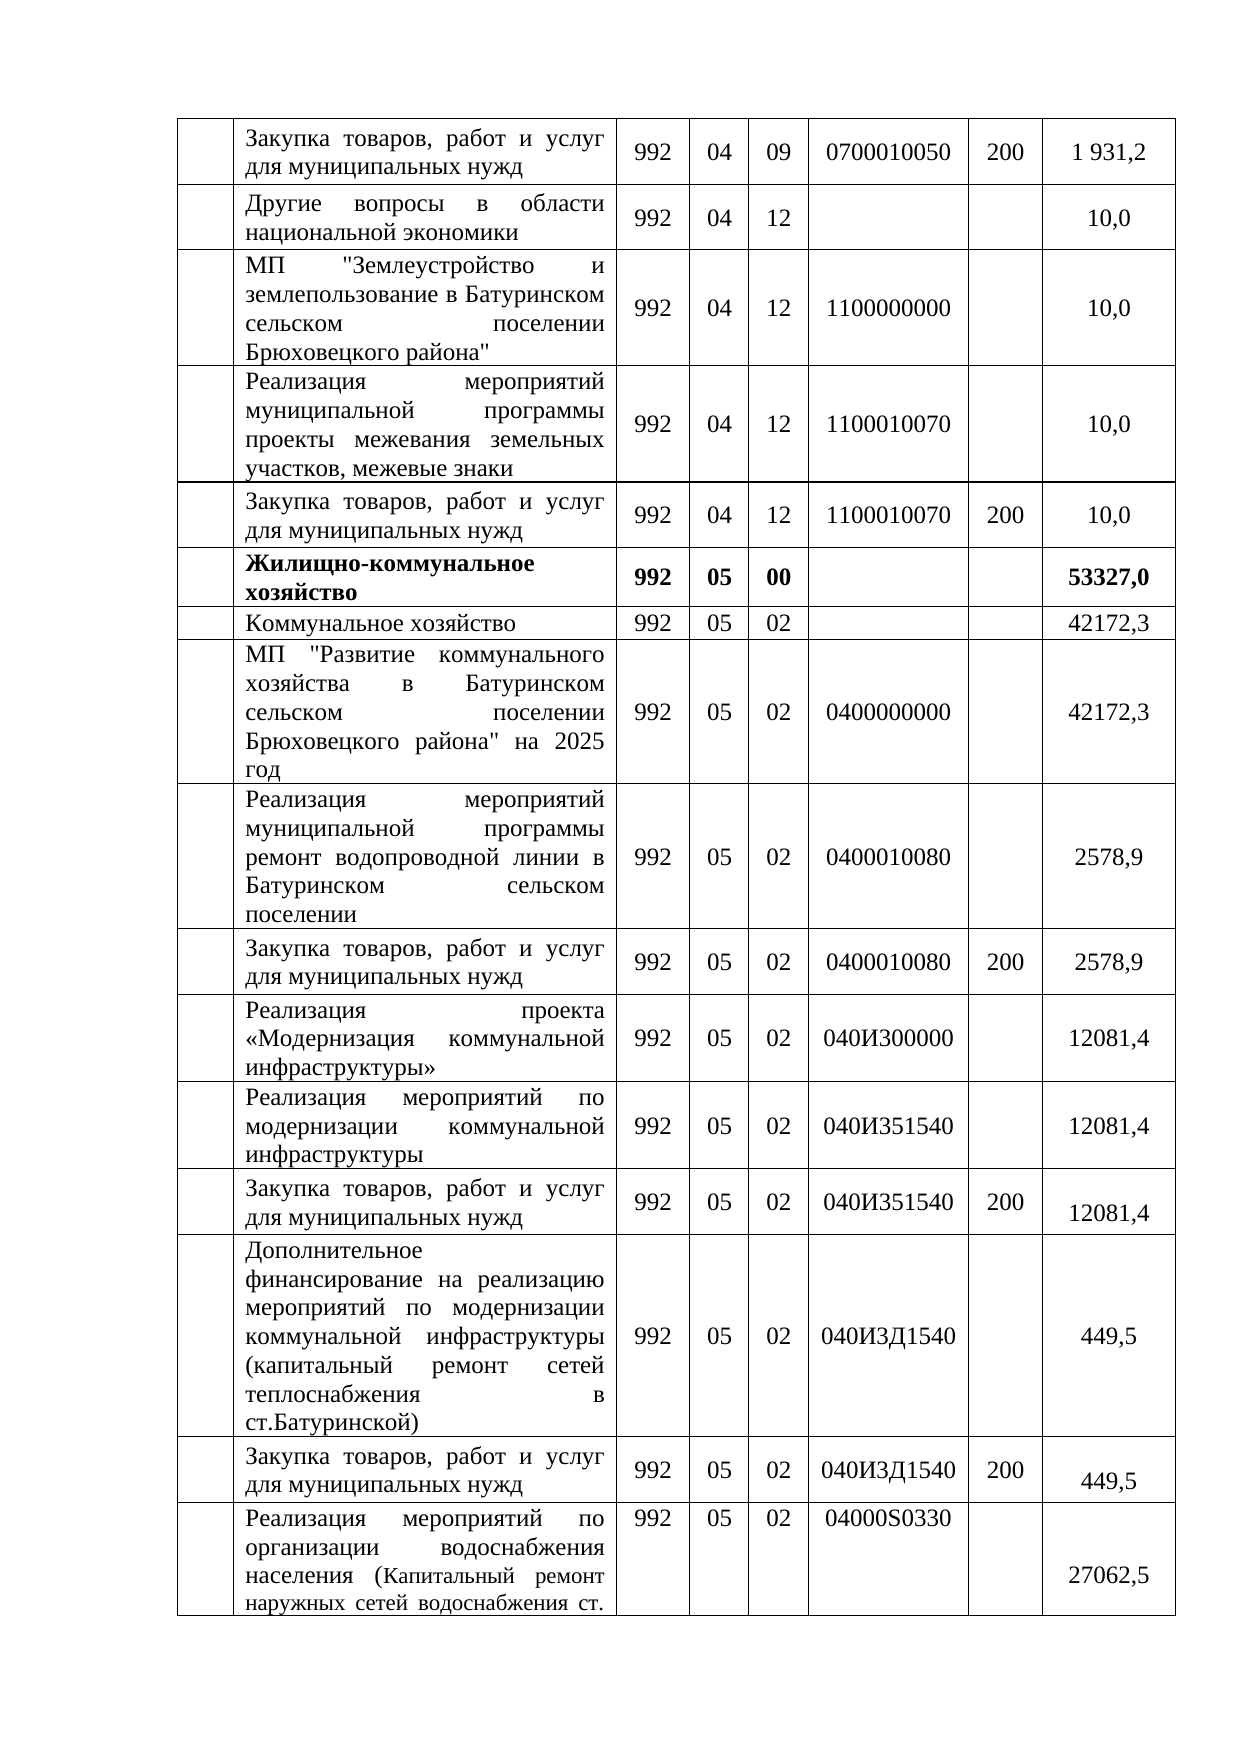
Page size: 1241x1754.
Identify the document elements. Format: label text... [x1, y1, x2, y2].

table_cell 449,5 [1043, 1437, 1175, 1502]
table_cell 05 [690, 548, 748, 606]
table_cell 02 [749, 929, 808, 994]
table_cell 02 [749, 640, 808, 783]
table_cell МП "Развитие коммунального хозяйства в Батуринском сельском поселении Брюховецкого района" на 2025 год [234, 640, 616, 783]
table_cell [178, 1437, 233, 1502]
table_cell 992 [617, 250, 689, 365]
table_cell Реализация мероприятий муниципальной программы ремонт водопроводной линии в Батуринском сельском поселении [234, 784, 616, 928]
table_cell 02 [749, 1235, 808, 1436]
table_cell 992 [617, 483, 689, 547]
table_cell [178, 185, 233, 249]
table_cell 040И300000 [809, 995, 968, 1081]
table_cell 1100010070 [809, 483, 968, 547]
table_cell 12 [749, 483, 808, 547]
table_cell [178, 607, 233, 638]
table_cell 992 [617, 185, 689, 249]
table_cell Жилищно-коммунальное хозяйство [234, 548, 616, 606]
table_cell [969, 185, 1042, 249]
table_cell 0700010050 [809, 119, 968, 184]
table_cell Реализация мероприятий муниципальной программы проекты межевания земельных участков, межевые знаки [234, 366, 616, 481]
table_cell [234, 1503, 616, 1615]
table_cell 42172,3 [1043, 607, 1175, 638]
table_cell 200 [969, 1437, 1042, 1502]
table_cell 04 [690, 366, 748, 481]
table_cell 05 [690, 995, 748, 1081]
table_cell 05 [690, 929, 748, 994]
table_cell 12081,4 [1043, 1082, 1175, 1168]
table_cell Коммунальное хозяйство [234, 607, 616, 638]
table_cell 992 [617, 640, 689, 783]
table_cell 04 [690, 185, 748, 249]
table_cell 2578,9 [1043, 784, 1175, 928]
table_cell 05 [690, 1437, 748, 1502]
table_cell 04 [690, 483, 748, 547]
table_cell 12 [749, 250, 808, 365]
table_cell [178, 1235, 233, 1436]
table_cell 12081,4 [1043, 1169, 1175, 1234]
table_cell Реализация мероприятий по модернизации коммунальной инфраструктуры [234, 1082, 616, 1168]
table_cell 992 [617, 1082, 689, 1168]
table_cell [969, 1235, 1042, 1436]
table_cell 27062,5 [1043, 1503, 1175, 1615]
table_cell [178, 250, 233, 365]
table_cell Закупка товаров, работ и услуг для муниципальных нужд [234, 119, 616, 184]
table_cell 10,0 [1043, 483, 1175, 547]
table_cell 02 [749, 995, 808, 1081]
table_cell 05 [690, 784, 748, 928]
table_cell 05 [690, 1503, 748, 1615]
table_cell 05 [690, 1082, 748, 1168]
table_cell Дополнительное финансирование на реализацию мероприятий по модернизации коммунальной инфраструктуры (капитальный ремонт сетей теплоснабжения в ст.Батуринской) [234, 1235, 616, 1436]
table_cell 992 [617, 1437, 689, 1502]
table_cell 02 [749, 784, 808, 928]
table_cell 04000S0330 [809, 1503, 968, 1615]
table_cell 992 [617, 548, 689, 606]
table_cell [969, 1082, 1042, 1168]
table_cell 02 [749, 1169, 808, 1234]
table_cell 05 [690, 640, 748, 783]
table_cell 992 [617, 995, 689, 1081]
table_cell 1100000000 [809, 250, 968, 365]
table_cell 992 [617, 607, 689, 638]
table_cell [969, 250, 1042, 365]
table_cell [178, 784, 233, 928]
table_cell 992 [617, 1169, 689, 1234]
table_cell [178, 929, 233, 994]
table_cell [809, 548, 968, 606]
table_cell [178, 640, 233, 783]
table_cell [969, 607, 1042, 638]
table_cell 2578,9 [1043, 929, 1175, 994]
table_cell 10,0 [1043, 250, 1175, 365]
table_cell Другие вопросы в области национальной экономики [234, 185, 616, 249]
table_cell [178, 548, 233, 606]
table_cell 1100010070 [809, 366, 968, 481]
table_cell 12081,4 [1043, 995, 1175, 1081]
table_cell [178, 1169, 233, 1234]
table_cell 05 [690, 1169, 748, 1234]
table_cell [969, 1503, 1042, 1615]
table_cell 200 [969, 929, 1042, 994]
table_cell 42172,3 [1043, 640, 1175, 783]
table_cell Закупка товаров, работ и услуг для муниципальных нужд [234, 929, 616, 994]
table_cell 040И3Д1540 [809, 1235, 968, 1436]
table_cell [969, 784, 1042, 928]
table_cell 1 931,2 [1043, 119, 1175, 184]
table_cell 10,0 [1043, 366, 1175, 481]
table_cell [178, 1503, 233, 1615]
table_cell 992 [617, 1503, 689, 1615]
table_cell [178, 1082, 233, 1168]
table_cell 00 [749, 548, 808, 606]
table_cell 200 [969, 1169, 1042, 1234]
table_cell 04 [690, 250, 748, 365]
table_cell 040И351540 [809, 1169, 968, 1234]
table_cell 992 [617, 366, 689, 481]
table_cell 04 [690, 119, 748, 184]
table_cell 05 [690, 1235, 748, 1436]
table_cell 05 [690, 607, 748, 638]
table_cell 449,5 [1043, 1235, 1175, 1436]
table_cell 02 [749, 607, 808, 638]
table_cell Закупка товаров, работ и услуг для муниципальных нужд [234, 483, 616, 547]
table_cell 02 [749, 1082, 808, 1168]
table_cell 992 [617, 929, 689, 994]
table_cell 10,0 [1043, 185, 1175, 249]
table_cell 200 [969, 483, 1042, 547]
table_cell Закупка товаров, работ и услуг для муниципальных нужд [234, 1437, 616, 1502]
table_cell 02 [749, 1503, 808, 1615]
table_cell 02 [749, 1437, 808, 1502]
table_cell [969, 640, 1042, 783]
table_cell Реализация проекта «Модернизация коммунальной инфраструктуры» [234, 995, 616, 1081]
table_cell 992 [617, 784, 689, 928]
table_cell МП "Землеустройство и землепользование в Батуринском сельском поселении Брюховецкого района" [234, 250, 616, 365]
table_cell 0400010080 [809, 784, 968, 928]
table_cell 040И351540 [809, 1082, 968, 1168]
table_cell [969, 366, 1042, 481]
table_cell [178, 995, 233, 1081]
table_cell Закупка товаров, работ и услуг для муниципальных нужд [234, 1169, 616, 1234]
table_cell 12 [749, 185, 808, 249]
table_cell 0400000000 [809, 640, 968, 783]
table_cell 53327,0 [1043, 548, 1175, 606]
table_cell [809, 185, 968, 249]
table_cell [178, 366, 233, 481]
table_cell 200 [969, 119, 1042, 184]
table_cell [178, 483, 233, 547]
table_cell 09 [749, 119, 808, 184]
table_cell 0400010080 [809, 929, 968, 994]
table_cell 040И3Д1540 [809, 1437, 968, 1502]
table_cell 992 [617, 119, 689, 184]
table_cell [969, 995, 1042, 1081]
table_cell 992 [617, 1235, 689, 1436]
table_cell [178, 119, 233, 184]
table_cell [809, 607, 968, 638]
table_cell 12 [749, 366, 808, 481]
table_cell [969, 548, 1042, 606]
